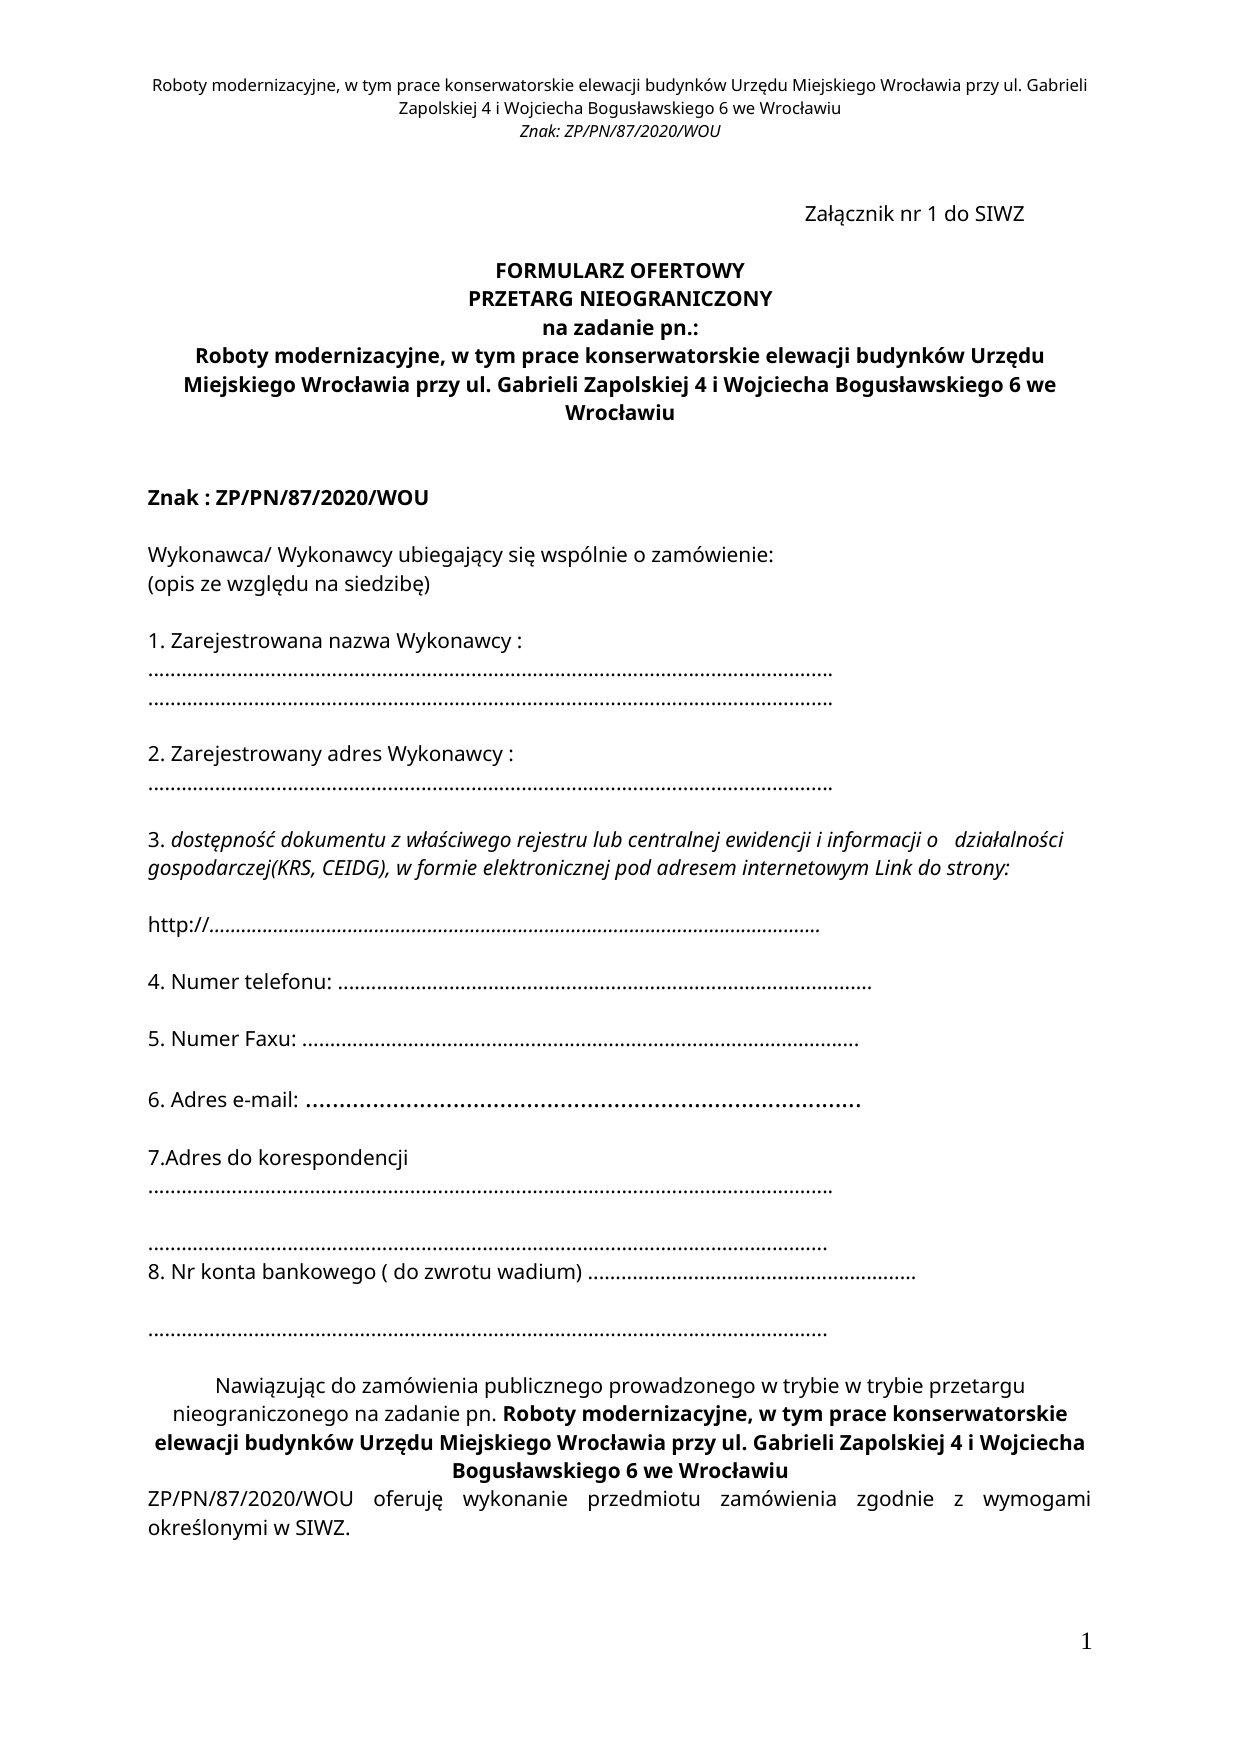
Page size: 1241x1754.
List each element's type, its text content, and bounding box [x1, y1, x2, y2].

text Nawiązując do zamówienia publicznego prowadzonego w trybie w trybie przetargu nieograniczonego na zadanie pn. Roboty modernizacyjne, w tym prace konserwatorskie elewacji budynków Urzędu Miejskiego Wrocławia przy ul. Gabrieli Zapolskiej 4 i Wojciecha Bogusławskiego 6 we Wrocławiu [148, 1371, 1092, 1484]
text .......................................................................................................................... [148, 1228, 1092, 1257]
text PRZETARG NIEOGRANICZONY [148, 284, 1092, 313]
text 8. Nr konta bankowego ( do zwrotu wadium) ........................................................... [148, 1257, 1092, 1285]
text ........................................................................................................................... [148, 654, 1092, 683]
subtitle Znak : ZP/PN/87/2020/WOU [148, 483, 1092, 512]
text 4. Numer telefonu: ................................................................................................ [148, 967, 1092, 995]
text 5. Numer Faxu: .................................................................................................... [148, 1024, 1092, 1052]
text 7.Adres do korespondencji [148, 1143, 1092, 1172]
text ........................................................................................................................... [148, 683, 1092, 711]
text ........................................................................................................................... [148, 1172, 1092, 1200]
text 1. Zarejestrowana nazwa Wykonawcy : [148, 626, 1092, 654]
text 6. Adres e-mail: ................................................................................... [148, 1081, 1092, 1115]
text Roboty modernizacyjne, w tym prace konserwatorskie elewacji budynków Urzędu Miejskiego Wrocławia przy ul. Gabrieli Zapolskiej 4 i Wojciecha Bogusławskiego 6 we Wrocławiu [148, 341, 1092, 427]
text Wykonawca/ Wykonawcy ubiegający się wspólnie o zamówienie: [148, 540, 1092, 569]
subtitle Załącznik nr 1 do SIWZ [664, 199, 1092, 228]
text .......................................................................................................................... [148, 1314, 1092, 1342]
subtitle FORMULARZ OFERTOWY [148, 256, 1092, 284]
text 2. Zarejestrowany adres Wykonawcy : [148, 739, 1092, 768]
text http://................................................................................................................... [148, 910, 1092, 938]
text 3. dostępność dokumentu z właściwego rejestru lub centralnej ewidencji i informacji o działalności gospodarczej(KRS, CEIDG), w formie elektronicznej pod adresem internetowym Link do strony: [148, 825, 1092, 882]
text ZP/PN/87/2020/WOU oferuję wykonanie przedmiotu zamówienia zgodnie z wymogami określonymi w SIWZ. [148, 1484, 1092, 1541]
text na zadanie pn.: [148, 313, 1092, 341]
text ........................................................................................................................... [148, 768, 1092, 796]
text (opis ze względu na siedzibę) [148, 569, 1092, 597]
